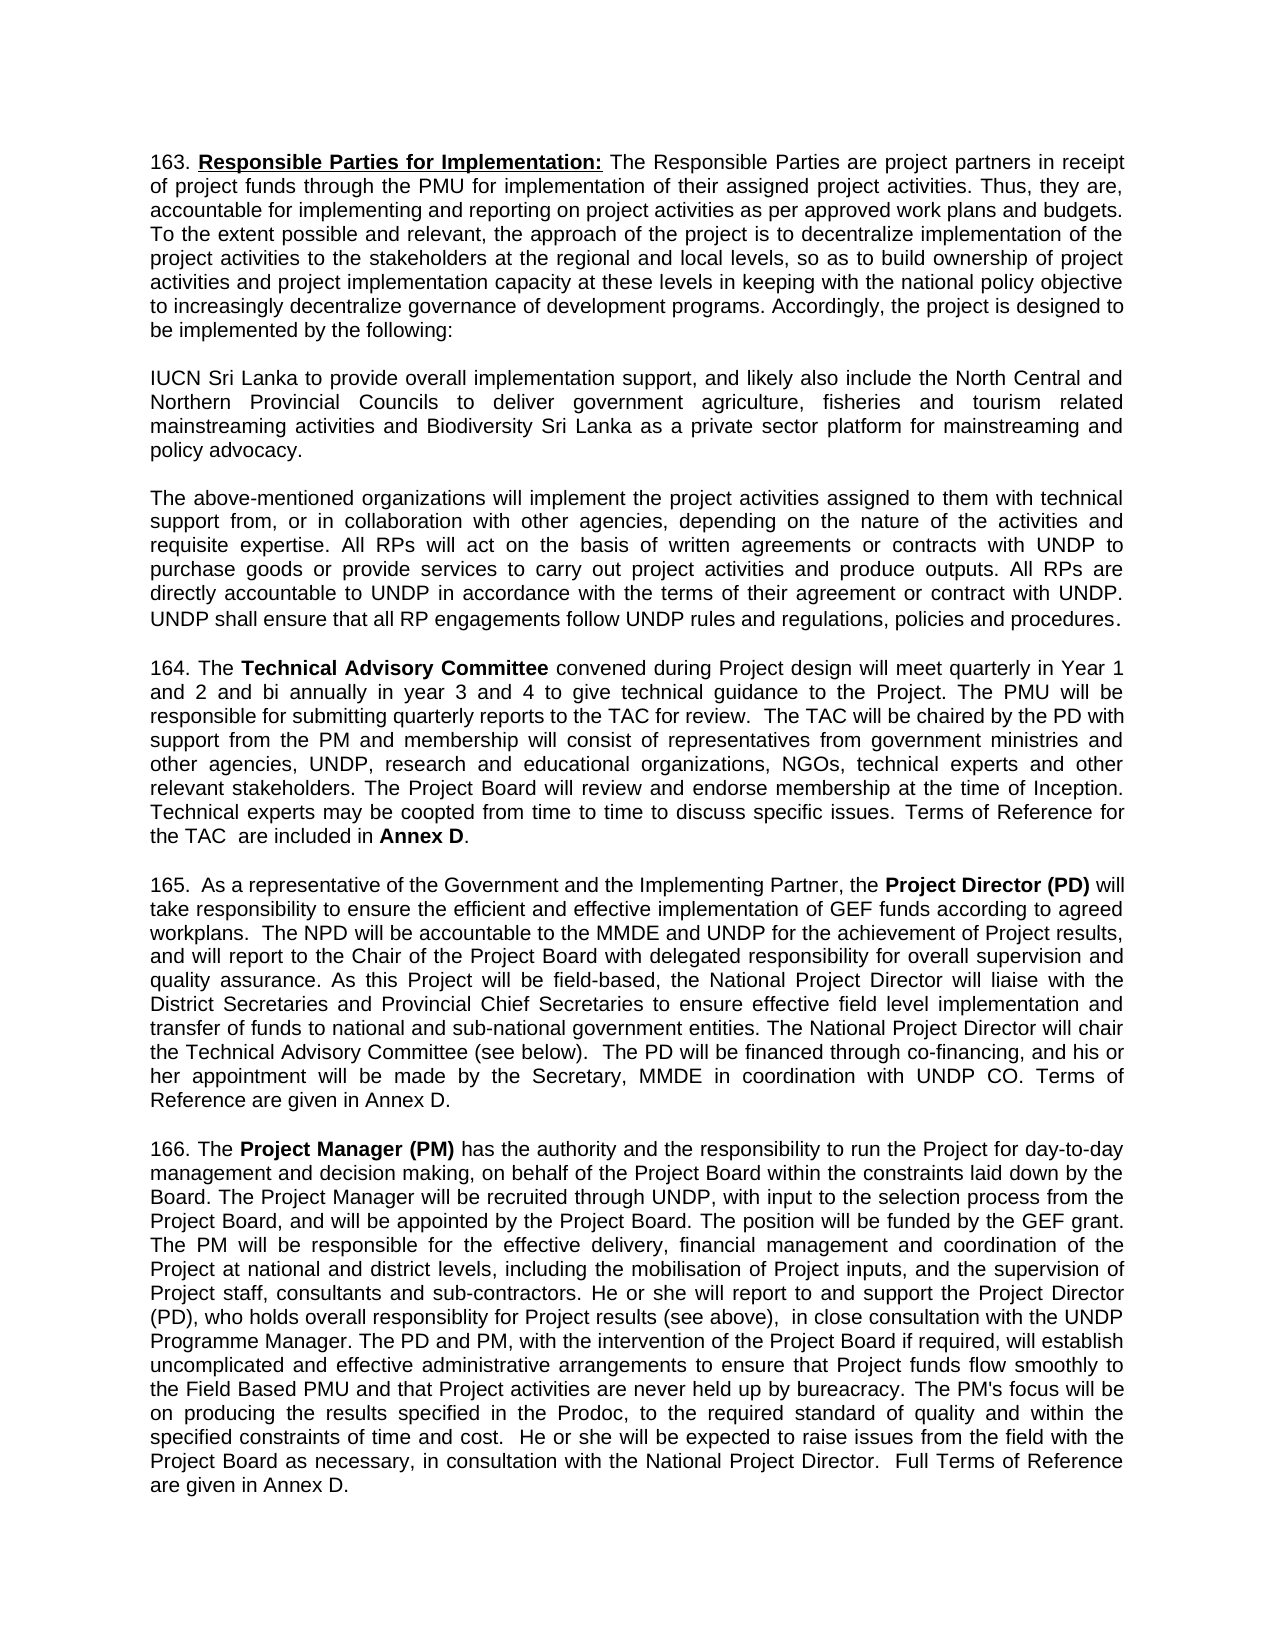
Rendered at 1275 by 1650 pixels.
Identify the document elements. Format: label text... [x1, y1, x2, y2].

text IUCN Sri Lanka to provide overall implementation support, and likely also include the North Central and Northern Provincial Councils to deliver government agriculture, fisheries and tourism related mainstreaming activities and Biodiversity Sri Lanka as a private sector platform for mainstreaming and policy advocacy. [150, 366, 1125, 461]
text 165. As a representative of the Government and the Implementing Partner, the Project Director (PD) will take responsibility to ensure the efficient and effective implementation of GEF funds according to agreed workplans. The NPD will be accountable to the MMDE and UNDP for the achievement of Project results, and will report to the Chair of the Project Board with delegated responsibility for overall supervision and quality assurance. As this Project will be field-based, the National Project Director will liaise with the District Secretaries and Provincial Chief Secretaries to ensure effective field level implementation and transfer of funds to national and sub-national government entities. The National Project Director will chair the Technical Advisory Committee (see below). The PD will be financed through co-financing, and his or her appointment will be made by the Secretary, MMDE in coordination with UNDP CO. Terms of Reference are given in Annex D. [150, 872, 1125, 1112]
text 166. The Project Manager (PM) has the authority and the responsibility to run the Project for day-to-day management and decision making, on behalf of the Project Board within the constraints laid down by the Board. The Project Manager will be recruited through UNDP, with input to the selection process from the Project Board, and will be appointed by the Project Board. The position will be funded by the GEF grant. The PM will be responsible for the effective delivery, financial management and coordination of the Project at national and district levels, including the mobilisation of Project inputs, and the supervision of Project staff, consultants and sub-contractors. He or she will report to and support the Project Director (PD), who holds overall responsiblity for Project results (see above), in close consultation with the UNDP Programme Manager. The PD and PM, with the intervention of the Project Board if required, will establish uncomplicated and effective administrative arrangements to ensure that Project funds flow smoothly to the Field Based PMU and that Project activities are never held up by bureacracy. The PM's focus will be on producing the results specified in the Prodoc, to the required standard of quality and within the specified constraints of time and cost. He or she will be expected to raise issues from the field with the Project Board as necessary, in consultation with the National Project Director. Full Terms of Reference are given in Annex D. [150, 1137, 1125, 1496]
text 163. Responsible Parties for Implementation: The Responsible Parties are project partners in receipt of project funds through the PMU for implementation of their assigned project activities. Thus, they are, accountable for implementing and reporting on project activities as per approved work plans and budgets. To the extent possible and relevant, the approach of the project is to decentralize implementation of the project activities to the stakeholders at the regional and local levels, so as to build ownership of project activities and project implementation capacity at these levels in keeping with the national policy objective to increasingly decentralize governance of development programs. Accordingly, the project is designed to be implemented by the following: [150, 150, 1125, 342]
text The above-mentioned organizations will implement the project activities assigned to them with technical support from, or in collaboration with other agencies, depending on the nature of the activities and requisite expertise. All RPs will act on the basis of written agreements or contracts with UNDP to purchase goods or provide services to carry out project activities and produce outputs. All RPs are directly accountable to UNDP in accordance with the terms of their agreement or contract with UNDP. UNDP shall ensure that all RP engagements follow UNDP rules and regulations, policies and procedures. [150, 485, 1125, 632]
text 164. The Technical Advisory Committee convened during Project design will meet quarterly in Year 1 and 2 and bi annually in year 3 and 4 to give technical guidance to the Project. The PMU will be responsible for submitting quarterly reports to the TAC for review. The TAC will be chaired by the PD with support from the PM and membership will consist of representatives from government ministries and other agencies, UNDP, research and educational organizations, NGOs, technical experts and other relevant stakeholders. The Project Board will review and endorse membership at the time of Inception. Technical experts may be coopted from time to time to discuss specific issues. Terms of Reference for the TAC are included in Annex D. [150, 656, 1125, 847]
